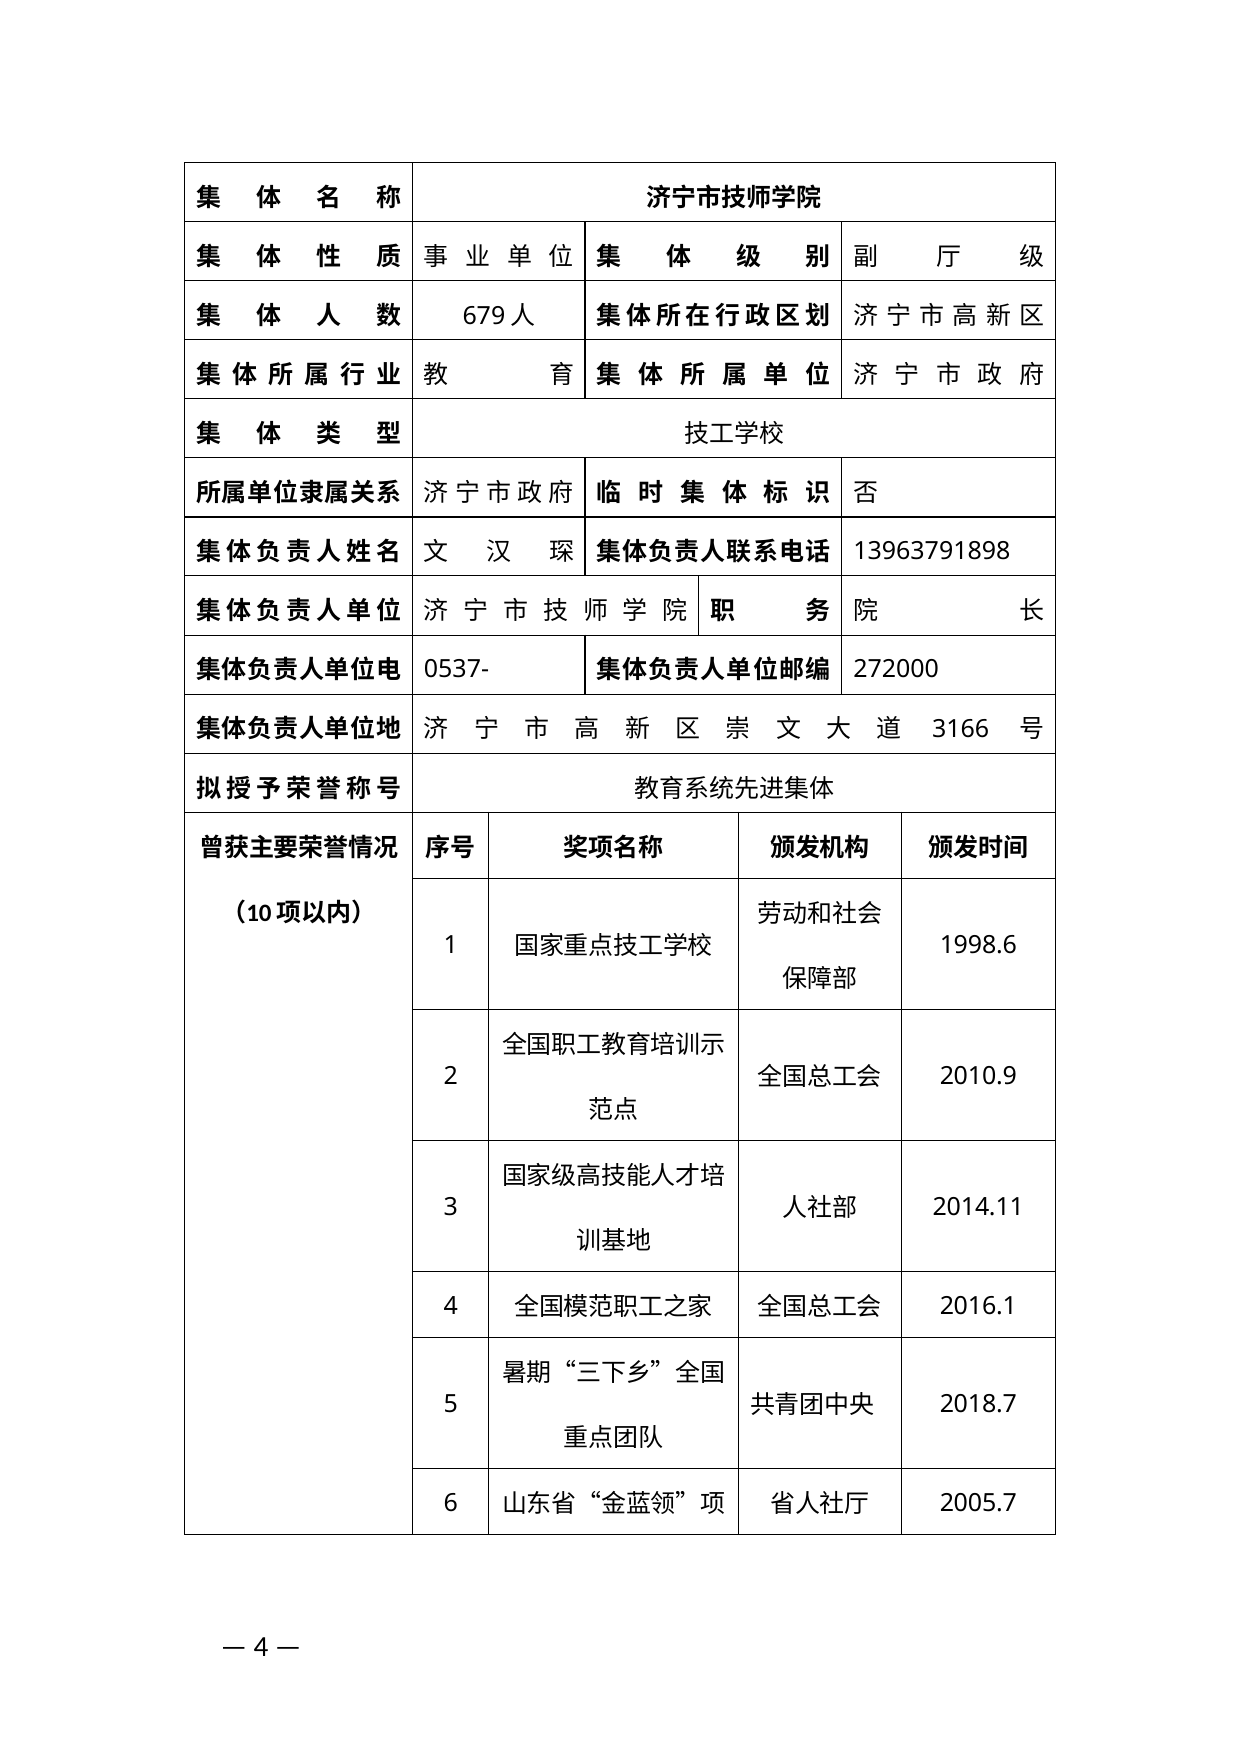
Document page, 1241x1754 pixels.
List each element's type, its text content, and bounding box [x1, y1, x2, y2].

table_cell 技工学校 [413, 399, 1055, 457]
table_cell 国家重点技工学校 [489, 879, 738, 1009]
table_cell 全国总工会 [739, 1272, 901, 1337]
table_cell 集体负责人姓名 [185, 518, 412, 575]
table_cell 人社部 [739, 1141, 901, 1271]
table_cell 济宁市政府 [842, 340, 1055, 398]
table_cell 国家级高技能人才培训基地 [489, 1141, 738, 1271]
table_cell 2018.7 [902, 1338, 1055, 1468]
table_cell 全国模范职工之家 [489, 1272, 738, 1337]
table_cell 集体负责人单位 [185, 576, 412, 634]
table_cell 颁发时间 [902, 813, 1055, 878]
table_cell 共青团中央 [739, 1338, 901, 1468]
table_cell 2010.9 [902, 1010, 1055, 1140]
table_cell 奖项名称 [489, 813, 738, 878]
table_cell 集体人数 [185, 281, 412, 339]
table_cell 教育 [413, 340, 584, 398]
table_cell 济宁市高新区崇文大道3166号 [413, 695, 1055, 753]
table_cell 省人社厅 [739, 1469, 901, 1534]
table_cell 集体级别 [586, 222, 841, 280]
table_cell 集体性质 [185, 222, 412, 280]
table_cell 5 [413, 1338, 488, 1468]
table_cell 临时集体标识 [586, 458, 841, 516]
table_cell 事业单位 [413, 222, 584, 280]
table_cell 济宁市政府 [413, 458, 584, 516]
table_cell 6 [413, 1469, 488, 1534]
table_cell 679人 [413, 281, 584, 339]
table_cell 1 [413, 879, 488, 1009]
table_cell 13963791898 [842, 518, 1055, 575]
table_cell 劳动和社会保障部 [739, 879, 901, 1009]
table_cell 济宁市高新区 [842, 281, 1055, 339]
table_cell 集体负责人单位邮编 [586, 636, 841, 693]
table_cell 院长 [842, 576, 1055, 634]
table_cell 3 [413, 1141, 488, 1271]
table_cell 副厅级 [842, 222, 1055, 280]
table_cell 0537-2653802 [413, 636, 584, 693]
table_cell 颁发机构 [739, 813, 901, 878]
table_header 集体名称 [185, 163, 412, 221]
table_cell 2016.1 [902, 1272, 1055, 1337]
table_cell 集体所属单位 [586, 340, 841, 398]
table_cell 全国职工教育培训示范点 [489, 1010, 738, 1140]
table_cell 山东省“金蓝领”项目培训基地 [489, 1469, 738, 1534]
table_cell 全国总工会 [739, 1010, 901, 1140]
table_cell 文汉琛 [413, 518, 584, 575]
table_cell 职务 [699, 576, 841, 634]
table_cell 暑期“三下乡”全国重点团队 [489, 1338, 738, 1468]
table_cell 272000 [842, 636, 1055, 693]
table_cell 所属单位隶属关系 [185, 458, 412, 516]
table_cell 济宁市技师学院 [413, 576, 698, 634]
table_cell 集体所在行政区划 [586, 281, 841, 339]
table_cell 2005.7 [902, 1469, 1055, 1534]
table_cell 2014.11 [902, 1141, 1055, 1271]
table_cell 集体类型 [185, 399, 412, 457]
table_cell 集体负责人单位电话 [185, 636, 412, 693]
table_header 济宁市技师学院 [413, 163, 1055, 221]
table_cell 集体所属行业 [185, 340, 412, 398]
table_cell 集体负责人联系电话 [586, 518, 841, 575]
table_cell 序号 [413, 813, 488, 878]
table_cell 1998.6 [902, 879, 1055, 1009]
table_cell 集体负责人单位地址 [185, 695, 412, 753]
table_cell 否 [842, 458, 1055, 516]
table_cell 4 [413, 1272, 488, 1337]
table_cell 拟授予荣誉称号 [185, 754, 412, 812]
table_cell 教育系统先进集体 [413, 754, 1055, 812]
table_cell 2 [413, 1010, 488, 1140]
table_cell 曾获主要荣誉情况 （10项以内） [185, 813, 412, 1534]
